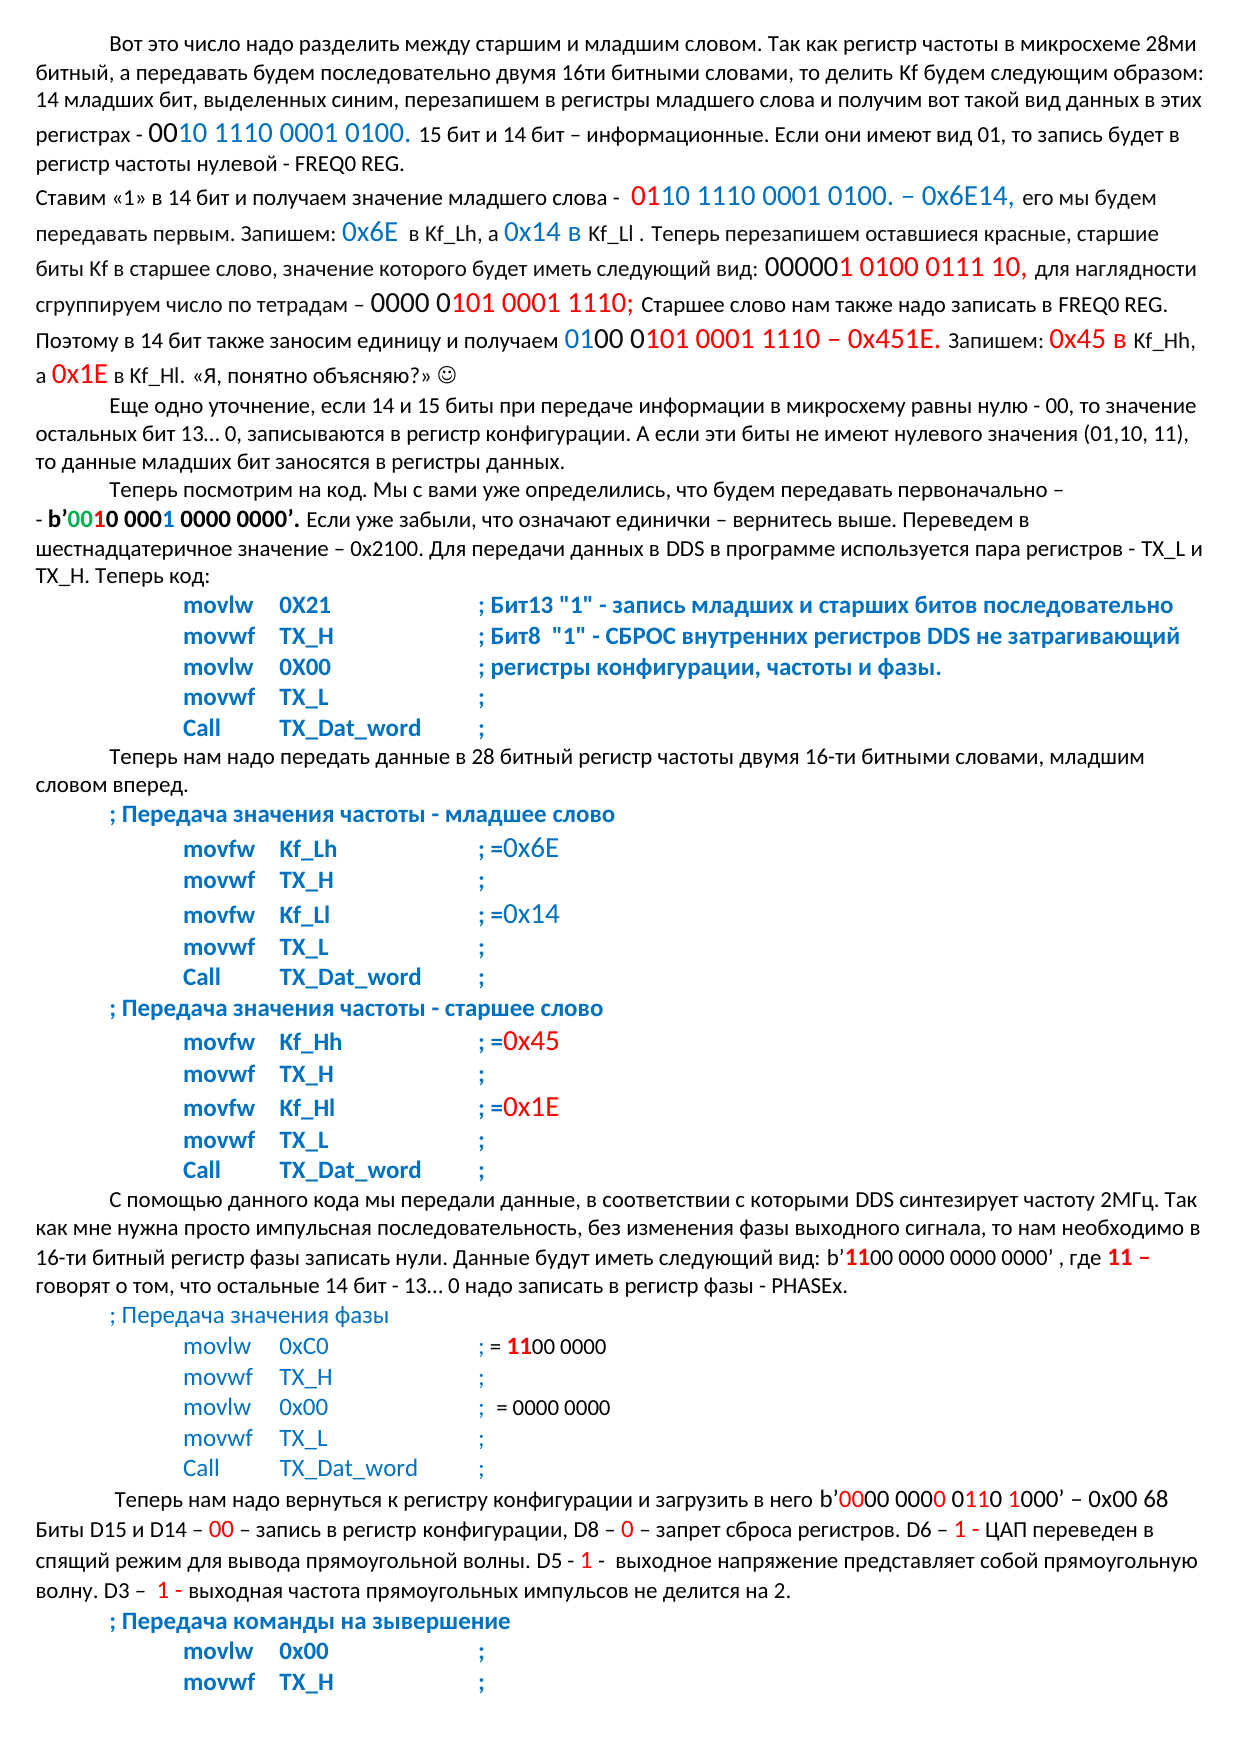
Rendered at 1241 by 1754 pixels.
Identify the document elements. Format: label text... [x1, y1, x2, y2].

text movwf TX_L ; [35, 681, 1205, 712]
text movwf TX_H ; [35, 1058, 1205, 1088]
text Call TX_Dat_word ; [35, 1452, 1205, 1483]
text movlw 0x00 ; = 0000 0000 [35, 1391, 1205, 1422]
text Ставим «1» в 14 бит и получаем значение младшего слова - 0110 1110 0001 0100. – 0х6E14, его мы будем передавать первым. Запишем: 0х6E в Kf_Lh, а 0х14 в Kf_Ll . Теперь перезапишем оставшиеся красные, старшие биты Kf в старшее слово, значение которого будет иметь следующий вид: 000001 0100 0111 10, для наглядности сгруппируем число по тетрадам – 0000 0101 0001 1110; Старшее слово нам также надо записать в FREQ0 REG. Поэтому в 14 бит также заносим единицу и получаем 0100 0101 0001 1110 – 0х451E. Запишем: 0х45 в Kf_Hh, а 0х1E в Kf_Hl. «Я, понятно объясняю?» [35, 177, 1205, 391]
text Биты D15 и D14 – 00 – запись в регистр конфигурации, D8 – 0 – запрет сброса регистров. D6 – 1 - ЦАП переведен в спящий режим для вывода прямоугольной волны. D5 - 1 - выходное напряжение представляет собой прямоугольную волну. D3 – 1 - выходная частота прямоугольных импульсов не делится на 2. [35, 1513, 1205, 1605]
text Теперь нам надо вернуться к регистру конфигурации и загрузить в него b’0000 0000 0110 1000’ – 0x00 68 [35, 1483, 1205, 1513]
text Еще одно уточнение, если 14 и 15 биты при передаче информации в микросхему равны нулю - 00, то значение остальных бит 13… 0, записываются в регистр конфигурации. А если эти биты не имеют нулевого значения (01,10, 11), то данные младших бит заносятся в регистры данных. [35, 391, 1205, 475]
text ; Передача значения частоты - старшее слово [35, 992, 1205, 1022]
text movwf TX_L ; [35, 1124, 1205, 1154]
text movfw Kf_Hh ; =0х45 [35, 1022, 1205, 1058]
text ; Передача значения фазы [35, 1299, 1205, 1330]
text Вот это число надо разделить между старшим и младшим словом. Так как регистр частоты в микросхеме 28ми битный, а передавать будем последовательно двумя 16ти битными словами, то делить Kf будем следующим образом: 14 младших бит, выделенных синим, перезапишем в регистры младшего слова и получим вот такой вид данных в этих регистрах - 0010 1110 0001 0100. 15 бит и 14 бит – информационные. Если они имеют вид 01, то запись будет в регистр частоты нулевой - FREQ0 REG. [35, 29, 1205, 177]
text ; Передача значения частоты - младшее слово [35, 798, 1205, 829]
text С помощью данного кода мы передали данные, в соответствии с которыми DDS синтезирует частоту 2МГц. Так как мне нужна просто импульсная последовательность, без изменения фазы выходного сигнала, то нам необходимо в 16-ти битный регистр фазы записать нули. Данные будут иметь следующий вид: b’1100 0000 0000 0000’ , где 11 – говорят о том, что остальные 14 бит - 13… 0 надо записать в регистр фазы - PHASEx. [35, 1185, 1205, 1299]
text Теперь нам надо передать данные в 28 битный регистр частоты двумя 16-ти битными словами, младшим словом вперед. [35, 742, 1205, 798]
text movwf TX_H ; [35, 1361, 1205, 1391]
text Call TX_Dat_word ; [35, 712, 1205, 742]
text movlw 0x00 ; [35, 1635, 1205, 1666]
text Теперь посмотрим на код. Мы с вами уже определились, что будем передавать первоначально – [35, 475, 1205, 503]
text movwf TX_H ; Бит8 "1" - СБРОС внутренних регистров DDS не затрагивающий [35, 620, 1205, 651]
text movlw 0X21 ; Бит13 "1" - запись младших и старших битов последовательно [35, 590, 1205, 620]
text movwf TX_L ; [35, 1422, 1205, 1452]
text movwf TX_L ; [35, 931, 1205, 961]
text movfw Kf_Hl ; =0х1E [35, 1088, 1205, 1124]
text movfw Kf_Lh ; =0х6E [35, 829, 1205, 864]
text movfw Kf_Ll ; =0х14 [35, 895, 1205, 931]
text Call TX_Dat_word ; [35, 1154, 1205, 1185]
text movlw 0xC0 ; = 1100 0000 [35, 1330, 1205, 1361]
text movwf TX_H ; [35, 864, 1205, 895]
text movlw 0X00 ; регистры конфигурации, частоты и фазы. [35, 651, 1205, 681]
text ; Передача команды на зывершение [35, 1605, 1205, 1635]
text movwf TX_H ; [35, 1666, 1205, 1696]
text - b’0010 0001 0000 0000’. Если уже забыли, что означают единички – вернитесь выше. Переведем в шестнадцатеричное значение – 0х2100. Для передачи данных в DDS в программе используется пара регистров - TX_L и TX_H. Теперь код: [35, 503, 1205, 590]
text Call TX_Dat_word ; [35, 961, 1205, 992]
